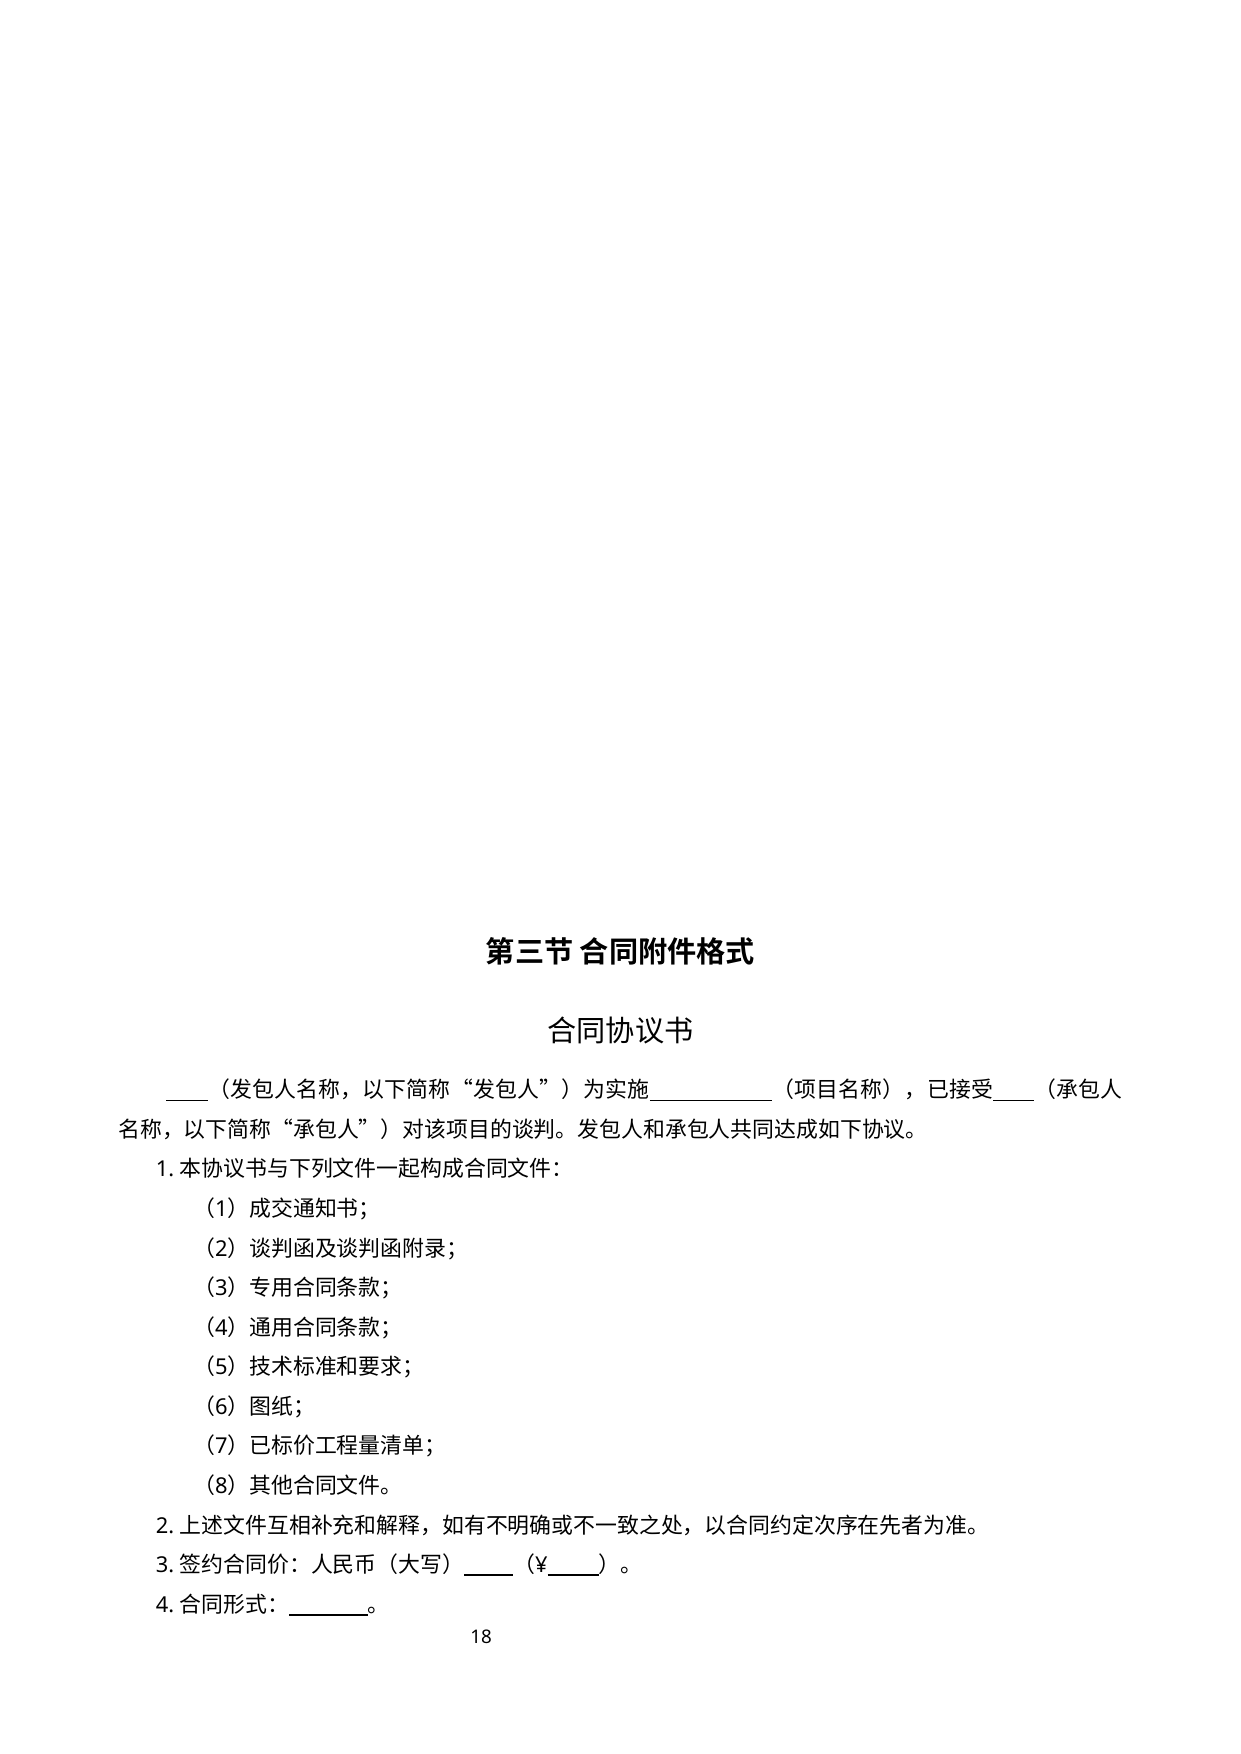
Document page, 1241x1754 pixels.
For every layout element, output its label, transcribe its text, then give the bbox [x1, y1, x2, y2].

text 1. 本协议书与下列文件一起构成合同文件： [118, 1148, 1122, 1187]
text （3）专用合同条款； [118, 1266, 1122, 1306]
text 4. 合同形式： 。 [118, 1583, 1122, 1623]
text （7）已标价工程量清单； [118, 1425, 1122, 1464]
text （1）成交通知书； [118, 1187, 1122, 1227]
text （发包人名称，以下简称“发包人”）为实施 （项目名称），已接受 （承包人名称，以下简称“承包人”）对该项目的谈判。发包人和承包人共同达成如下协议。 [118, 1068, 1122, 1148]
text 3. 签约合同价：人民币（大写） （¥ ）。 [118, 1543, 1122, 1583]
text （2）谈判函及谈判函附录； [118, 1227, 1122, 1266]
text 第三节 合同附件格式 [118, 910, 1122, 989]
text （4）通用合同条款； [118, 1306, 1122, 1346]
text （5）技术标准和要求； [118, 1346, 1122, 1385]
text 2. 上述文件互相补充和解释，如有不明确或不一致之处，以合同约定次序在先者为准。 [118, 1504, 1122, 1543]
text 合同协议书 [118, 989, 1122, 1068]
text （6）图纸； [118, 1385, 1122, 1425]
text （8）其他合同文件。 [118, 1464, 1122, 1504]
